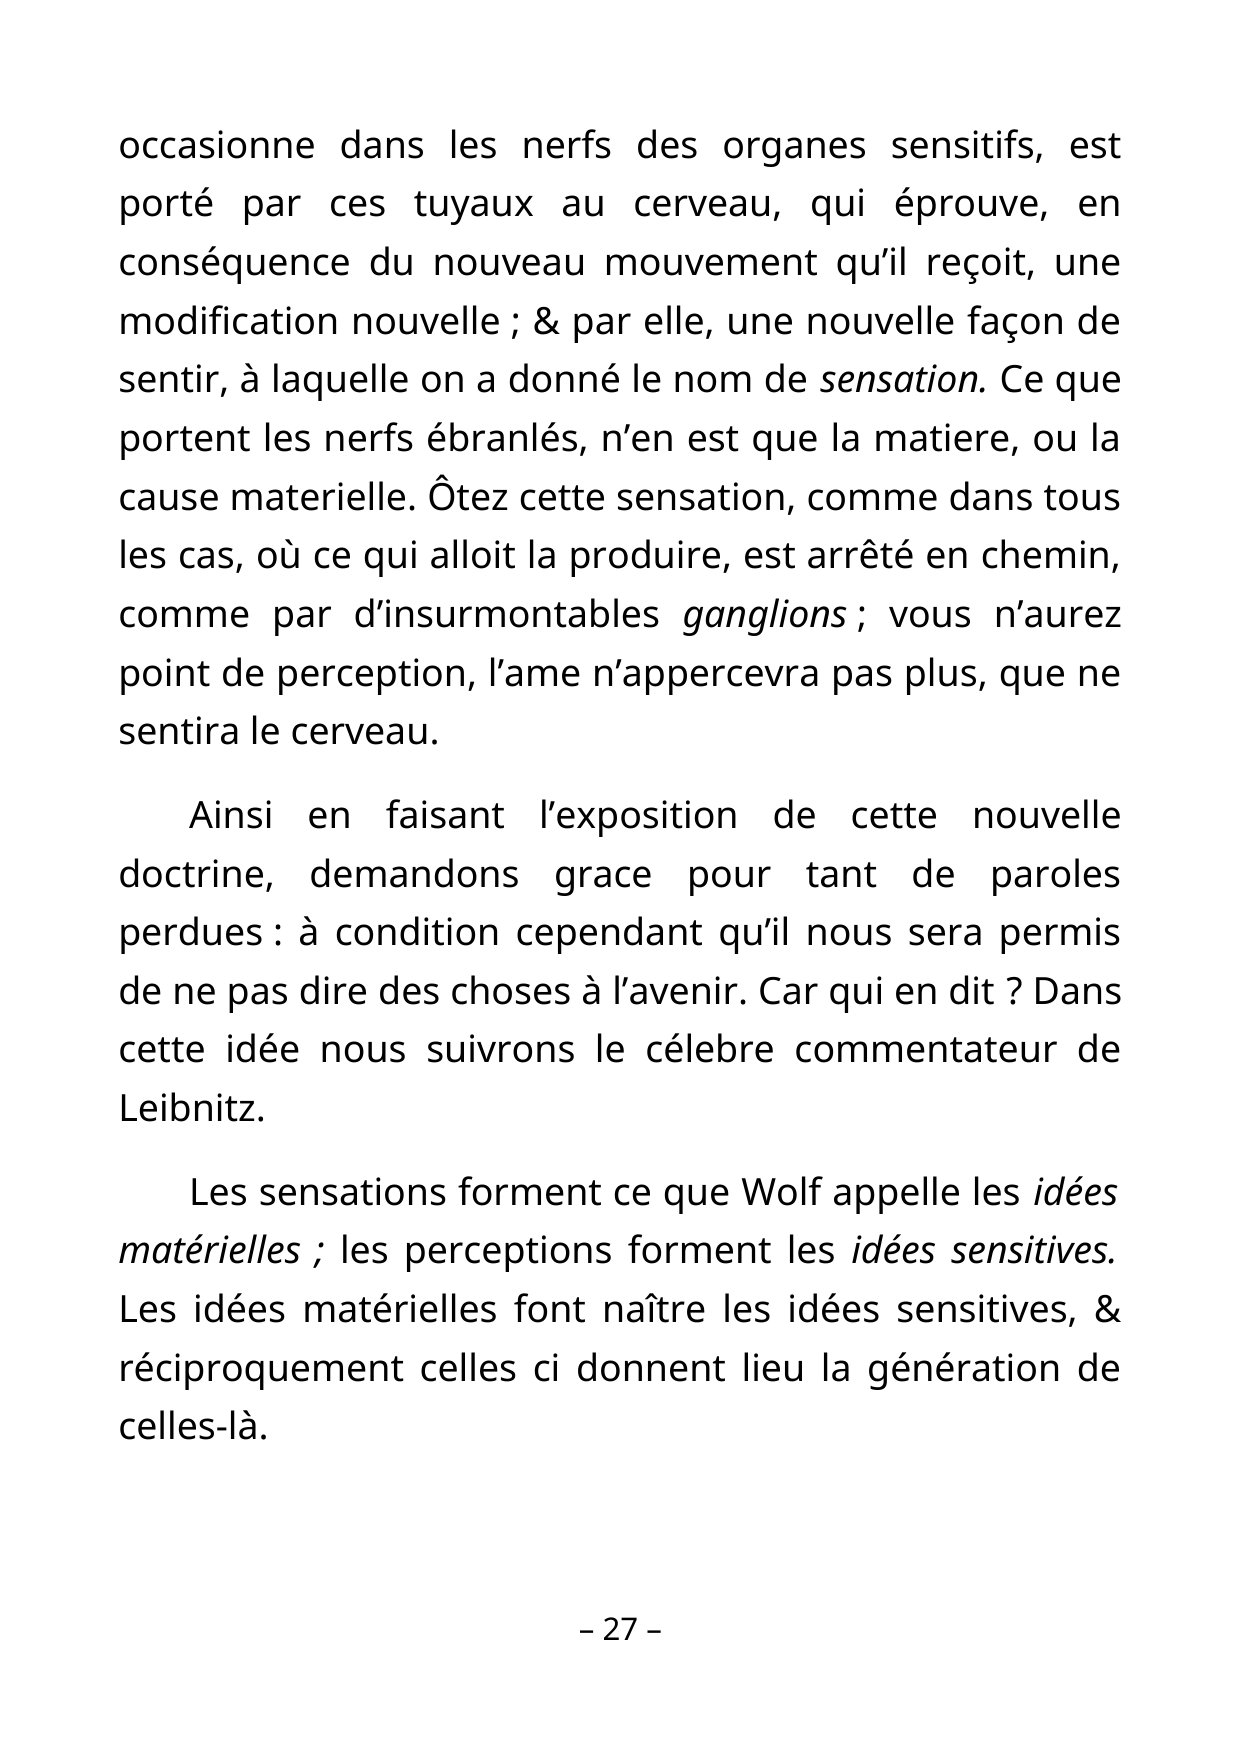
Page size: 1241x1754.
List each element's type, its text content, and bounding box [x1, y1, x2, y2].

text Ainsi en faisant l’exposition de cette nouvelle doctrine, demandons grace pour tant de paroles perdues : à condition cependant qu’il nous sera permis de ne pas dire des choses à l’avenir. Car qui en dit ? Dans cette idée nous suivrons le célebre commentateur de Leibnitz. [118, 788, 1122, 1132]
text Les sensations forment ce que Wolf appelle les idées matérielles ; les perceptions forment les idées sensitives. Les idées matérielles font naître les idées sensitives, & réciproquement celles ci donnent lieu la génération de celles-là. [118, 1165, 1122, 1451]
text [118, 118, 1122, 756]
